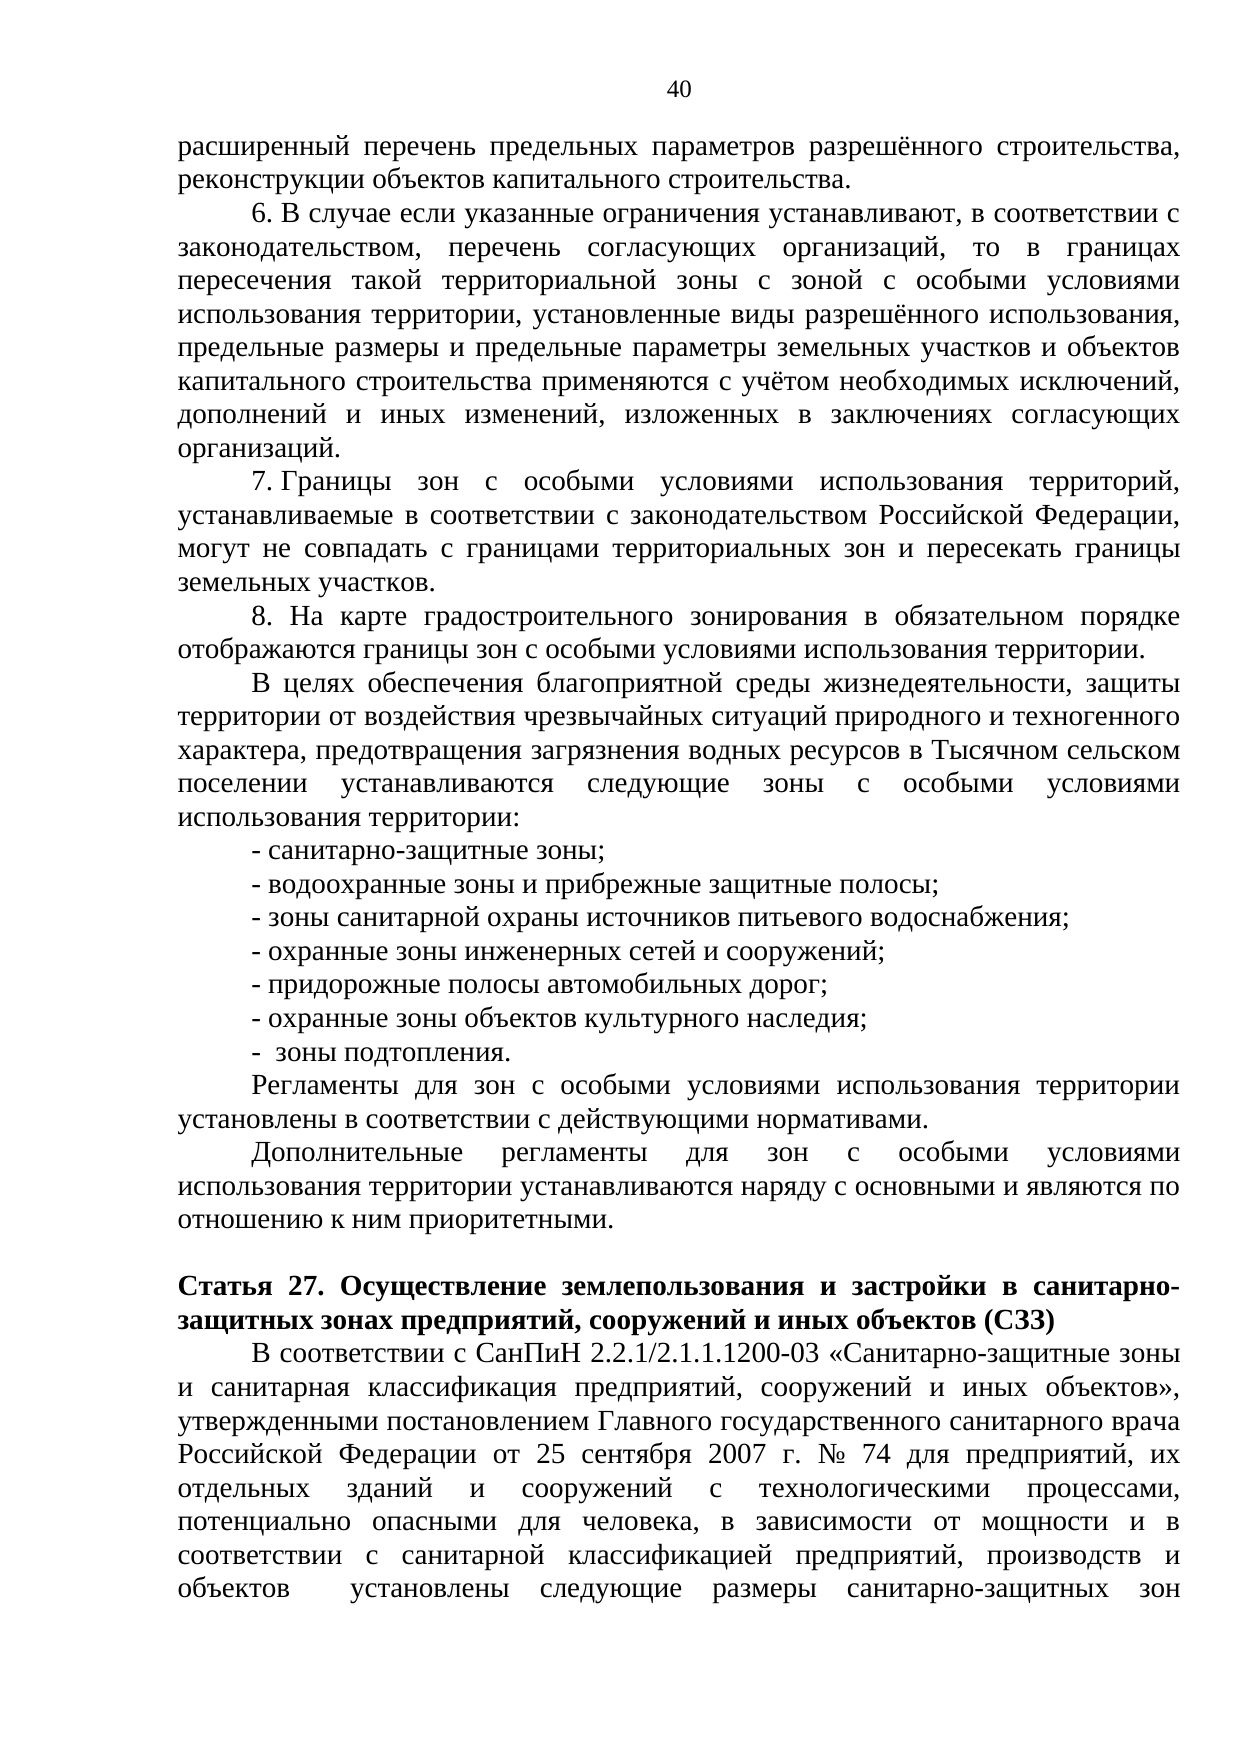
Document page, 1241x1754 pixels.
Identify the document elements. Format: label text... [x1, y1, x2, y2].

text - охранные зоны объектов культурного наследия; [177, 1000, 1181, 1034]
text Дополнительные регламенты для зон с особыми условиями использования территории устанавливаются наряду с основными и являются по отношению к ним приоритетными. [177, 1134, 1181, 1235]
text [177, 1336, 1181, 1604]
text 7. Границы зон с особыми условиями использования территорий, устанавливаемые в соответствии с законодательством Российской Федерации, могут не совпадать с границами территориальных зон и пересекать границы земельных участков. [177, 463, 1181, 598]
text - зоны подтопления. [177, 1034, 1181, 1067]
text - охранные зоны инженерных сетей и сооружений; [177, 933, 1181, 967]
text - санитарно-защитные зоны; [177, 832, 1181, 866]
text 8. На карте градостроительного зонирования в обязательном порядке отображаются границы зон с особыми условиями использования территории. [177, 598, 1181, 665]
text Статья 27. Осуществление землепользования и застройки в санитарно-защитных зонах предприятий, сооружений и иных объектов (СЗЗ) [177, 1268, 1181, 1336]
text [177, 128, 1181, 195]
text 6. В случае если указанные ограничения устанавливают, в соответствии с законодательством, перечень согласующих организаций, то в границах пересечения такой территориальной зоны с зоной с особыми условиями использования территории, установленные виды разрешённого использования, предельные размеры и предельные параметры земельных участков и объектов капитального строительства применяются с учётом необходимых исключений, дополнений и иных изменений, изложенных в заключениях согласующих организаций. [177, 195, 1181, 463]
text - зоны санитарной охраны источников питьевого водоснабжения; [177, 899, 1181, 933]
text - придорожные полосы автомобильных дорог; [177, 967, 1181, 1000]
text Регламенты для зон с особыми условиями использования территории установлены в соответствии с действующими нормативами. [177, 1067, 1181, 1134]
text В целях обеспечения благоприятной среды жизнедеятельности, защиты территории от воздействия чрезвычайных ситуаций природного и техногенного характера, предотвращения загрязнения водных ресурсов в Тысячном сельском поселении устанавливаются следующие зоны с особыми условиями использования территории: [177, 665, 1181, 832]
text - водоохранные зоны и прибрежные защитные полосы; [177, 866, 1181, 899]
